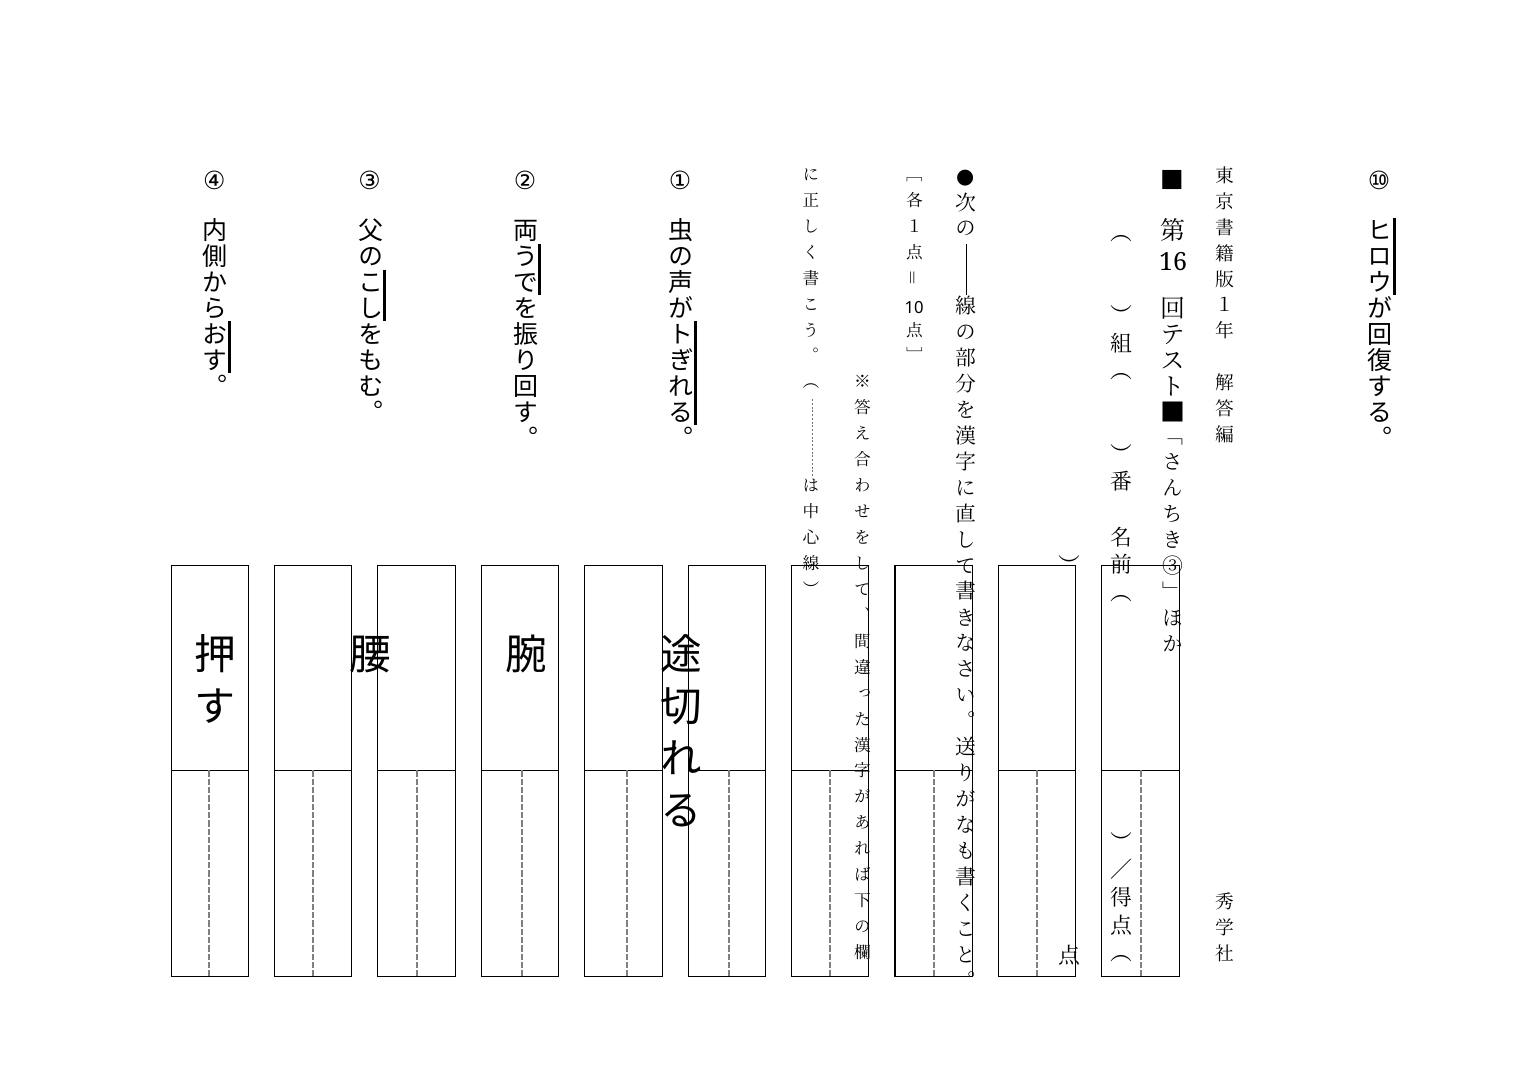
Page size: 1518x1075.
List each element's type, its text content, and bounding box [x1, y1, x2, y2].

text ②両うでを振り回す。 腕 [474, 166, 578, 969]
text ③父のこしをもむ。 腰 [319, 166, 422, 969]
text （ ）組（ ）番 名前（ ）／得点（ ）点 [1043, 166, 1147, 969]
text 東京書籍版１年 解答編 秀学社 [1199, 166, 1251, 969]
text ①虫の声がトぎれる。 途切れる [629, 166, 733, 969]
text ④内側からおす。 押す [163, 166, 267, 969]
text ●次の 線の部分を漢字に直して書きなさい。送りがなも書くこと。［各１点＝10点］ [888, 166, 992, 969]
text ⑩ヒロウが回復する。 [1354, 166, 1406, 969]
text ■第16回テスト■「さんちき③」ほか [1147, 166, 1199, 969]
text ※答え合わせをして、間違った漢字があれば下の欄に正しく書こう。（ は中心線） [785, 166, 888, 969]
